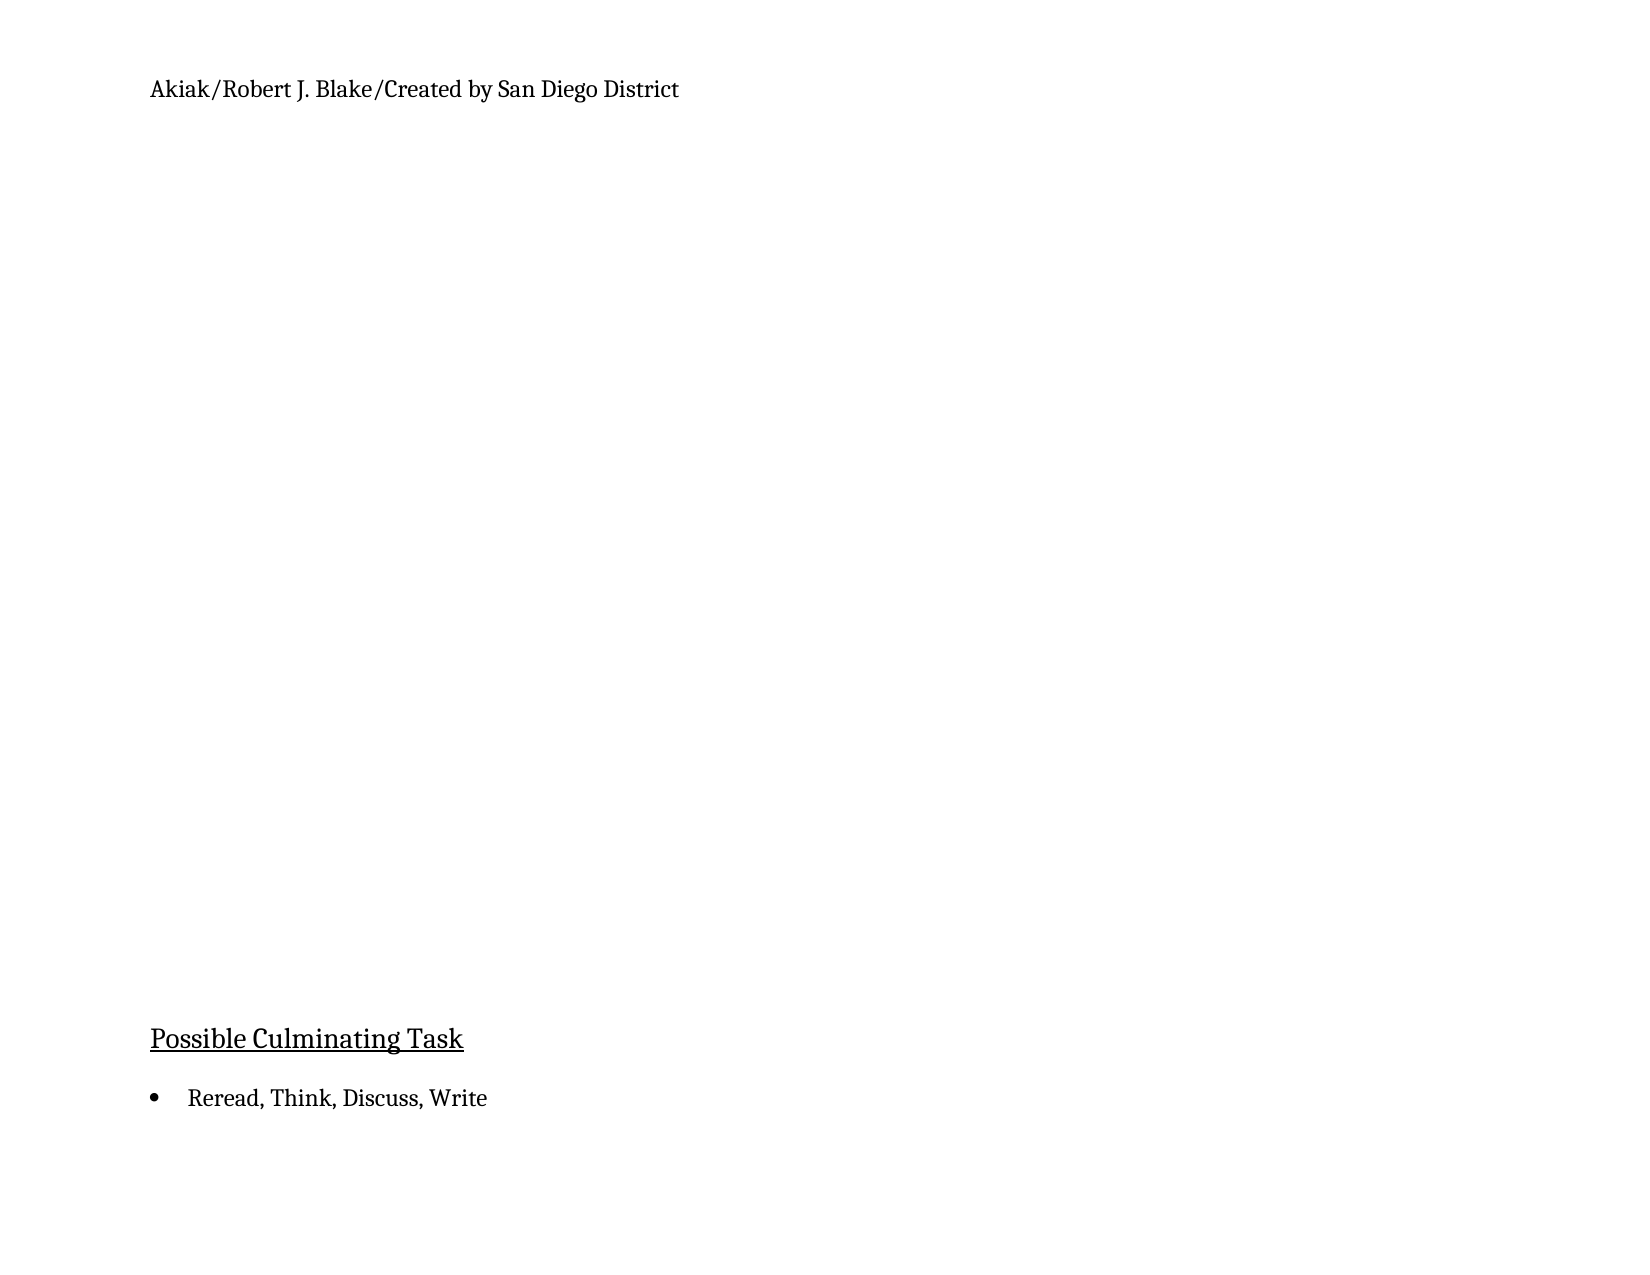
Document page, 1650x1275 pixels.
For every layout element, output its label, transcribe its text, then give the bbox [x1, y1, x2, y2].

list Reread, Think, Discuss, Write [150, 1084, 1500, 1113]
text Possible Culminating Task [150, 1022, 1500, 1056]
